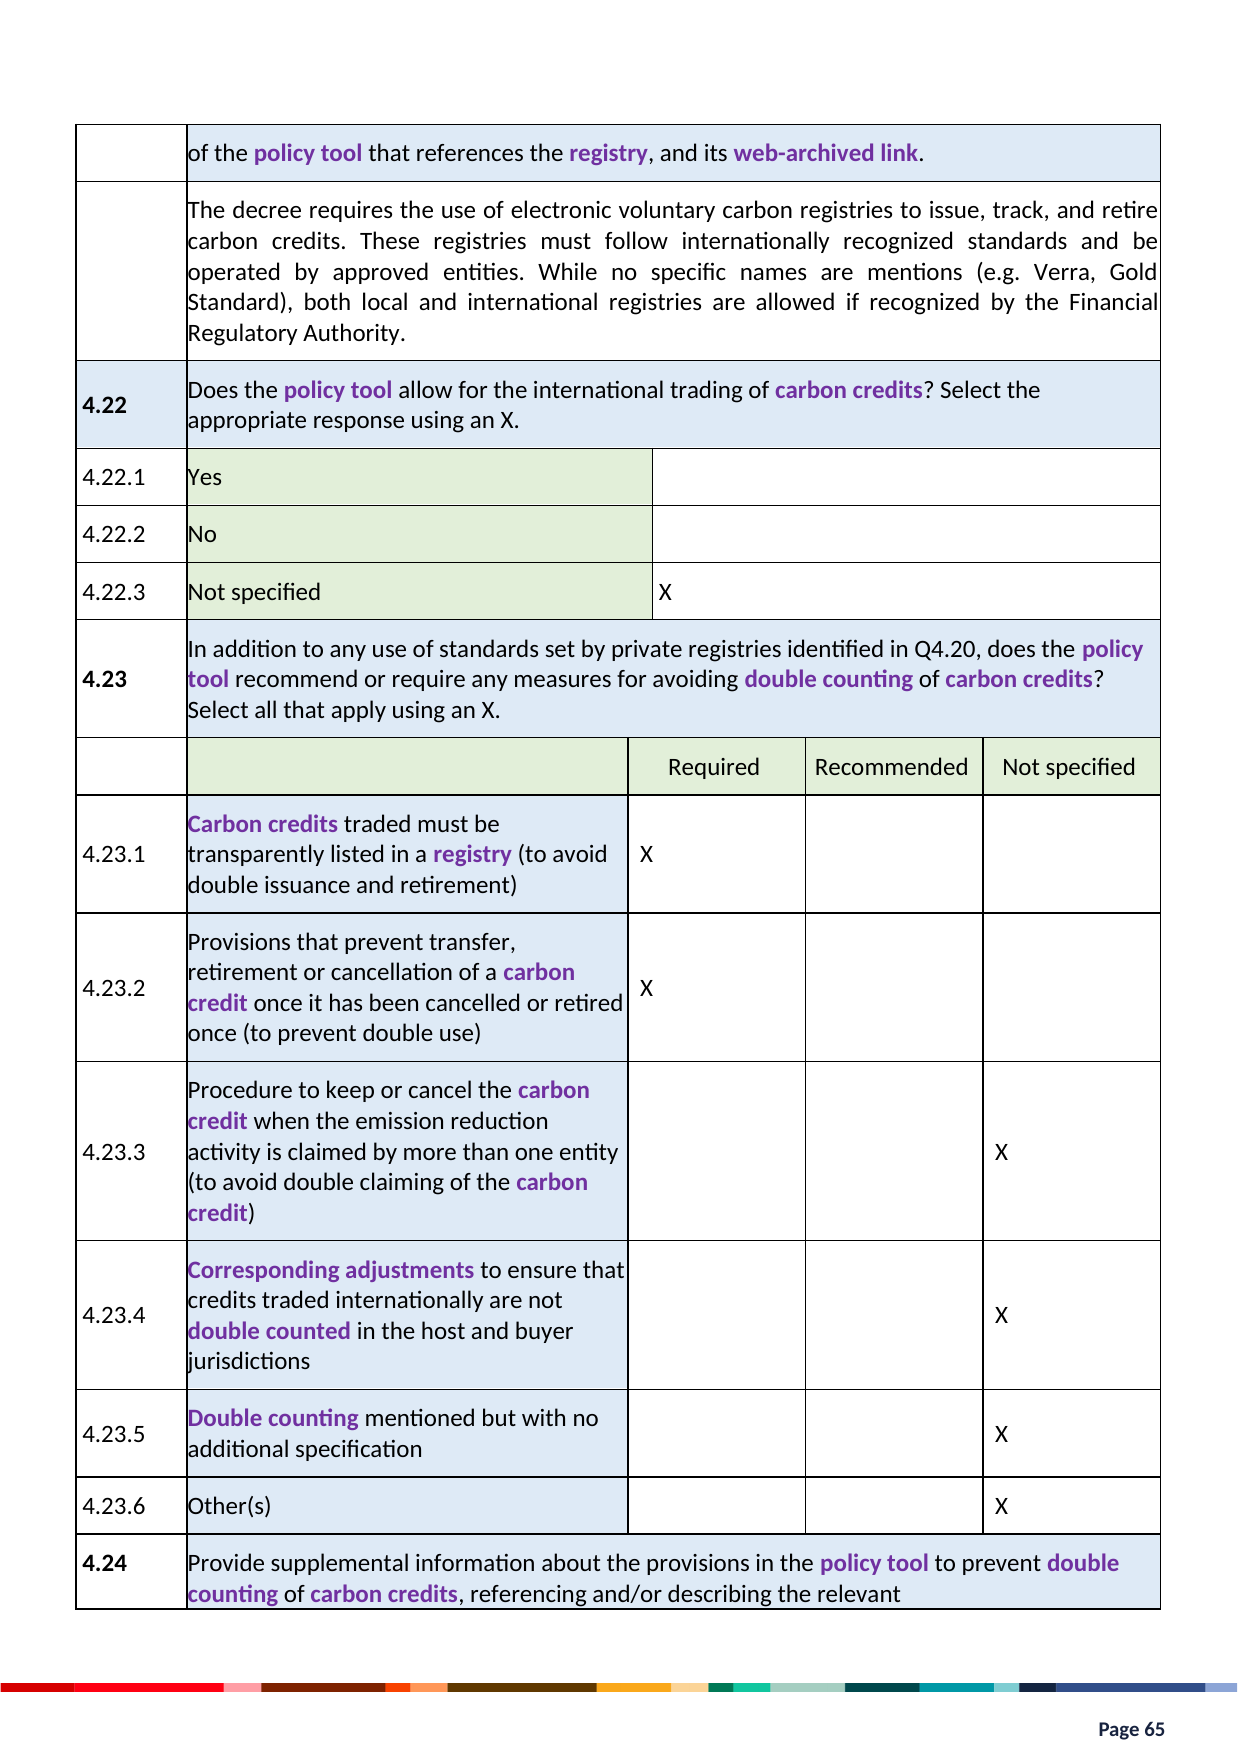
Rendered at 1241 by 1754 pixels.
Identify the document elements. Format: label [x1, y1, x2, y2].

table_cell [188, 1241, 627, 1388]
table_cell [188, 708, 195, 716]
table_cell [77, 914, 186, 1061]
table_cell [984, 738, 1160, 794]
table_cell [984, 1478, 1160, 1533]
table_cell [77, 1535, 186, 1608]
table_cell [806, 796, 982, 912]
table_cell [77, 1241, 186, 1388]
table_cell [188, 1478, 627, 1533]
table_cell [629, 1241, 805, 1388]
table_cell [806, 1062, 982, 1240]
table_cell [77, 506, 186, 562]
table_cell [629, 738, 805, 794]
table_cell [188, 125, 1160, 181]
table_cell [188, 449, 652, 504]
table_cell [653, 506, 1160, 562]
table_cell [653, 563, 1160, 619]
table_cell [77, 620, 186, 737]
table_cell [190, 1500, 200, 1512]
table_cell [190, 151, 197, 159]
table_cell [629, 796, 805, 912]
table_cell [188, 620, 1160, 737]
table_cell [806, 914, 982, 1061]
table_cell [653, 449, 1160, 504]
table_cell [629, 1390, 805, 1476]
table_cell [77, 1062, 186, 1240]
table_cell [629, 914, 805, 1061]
picture [0, 1683, 1236, 1692]
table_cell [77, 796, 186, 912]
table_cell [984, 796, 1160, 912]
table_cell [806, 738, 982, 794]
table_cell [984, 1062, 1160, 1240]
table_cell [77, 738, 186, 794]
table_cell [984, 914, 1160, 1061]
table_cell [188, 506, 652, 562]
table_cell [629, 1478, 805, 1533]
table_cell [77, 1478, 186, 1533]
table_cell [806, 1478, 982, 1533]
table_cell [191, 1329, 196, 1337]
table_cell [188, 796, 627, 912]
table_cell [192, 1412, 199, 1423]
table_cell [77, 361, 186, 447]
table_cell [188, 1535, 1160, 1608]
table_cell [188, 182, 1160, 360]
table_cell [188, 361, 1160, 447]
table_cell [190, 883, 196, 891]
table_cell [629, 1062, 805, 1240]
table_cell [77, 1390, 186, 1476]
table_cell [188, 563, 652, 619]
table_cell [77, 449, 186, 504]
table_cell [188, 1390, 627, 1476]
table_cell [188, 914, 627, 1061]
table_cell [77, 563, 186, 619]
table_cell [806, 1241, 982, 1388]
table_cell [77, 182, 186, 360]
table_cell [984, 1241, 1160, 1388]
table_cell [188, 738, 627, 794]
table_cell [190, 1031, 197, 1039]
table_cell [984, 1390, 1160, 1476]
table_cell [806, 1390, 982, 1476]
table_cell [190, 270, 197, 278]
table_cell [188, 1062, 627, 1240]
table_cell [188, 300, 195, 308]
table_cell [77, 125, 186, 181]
